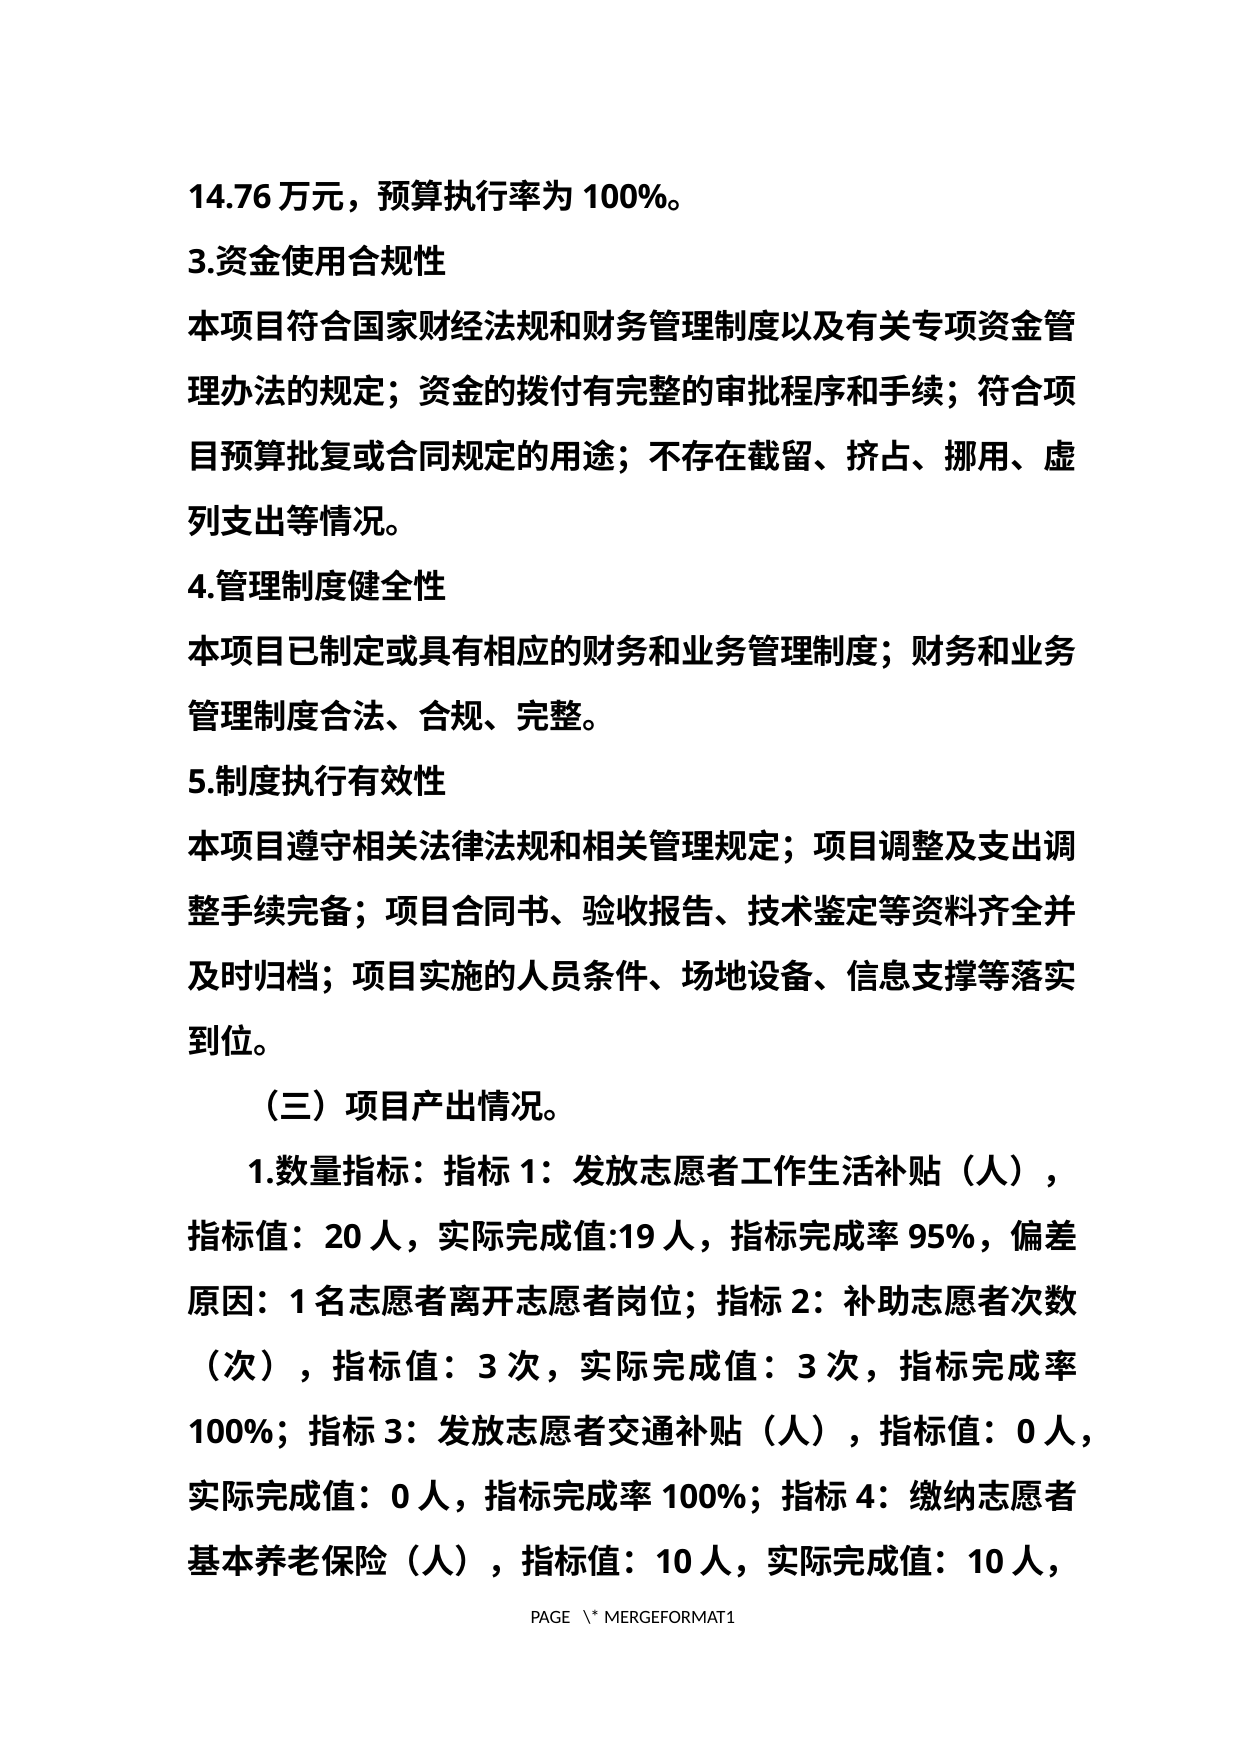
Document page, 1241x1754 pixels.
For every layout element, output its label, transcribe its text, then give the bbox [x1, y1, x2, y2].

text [187, 162, 1078, 1072]
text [187, 1137, 1078, 1592]
text （三）项目产出情况。 [187, 1072, 1078, 1137]
